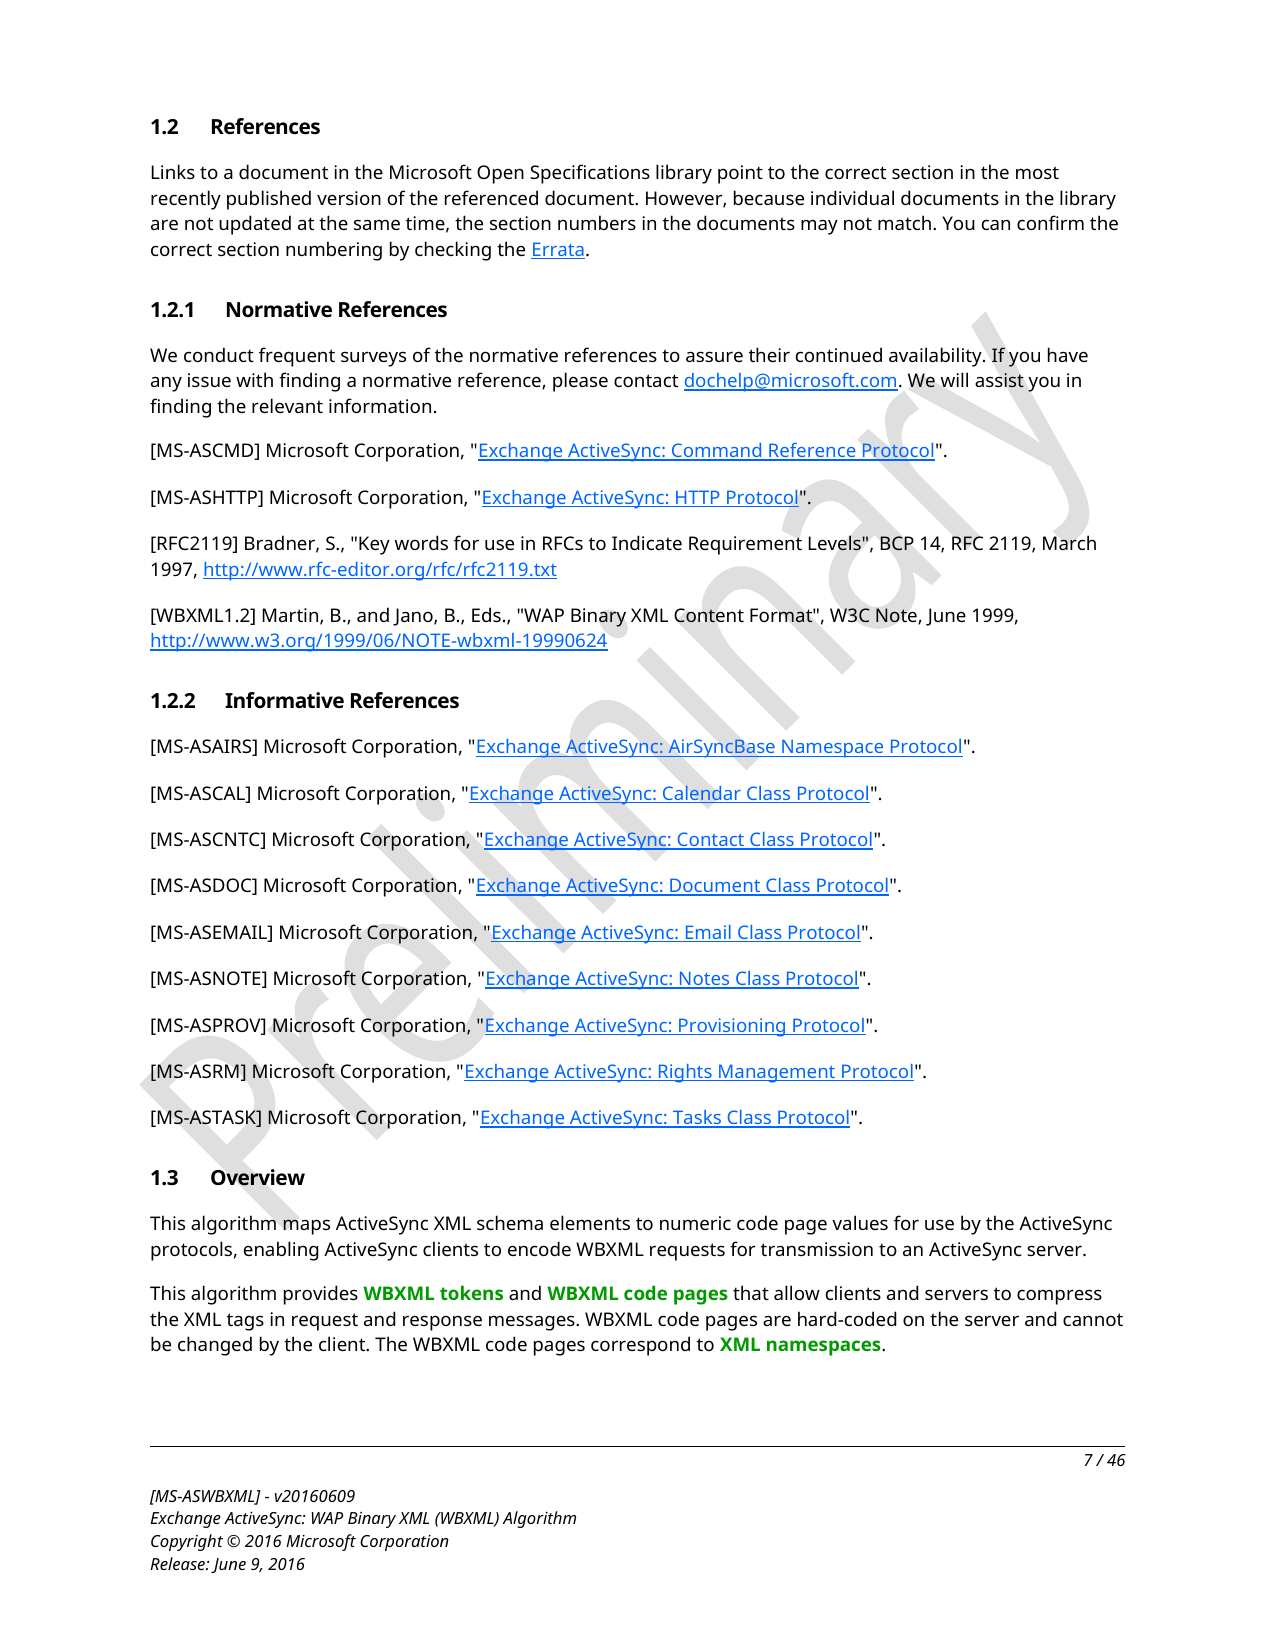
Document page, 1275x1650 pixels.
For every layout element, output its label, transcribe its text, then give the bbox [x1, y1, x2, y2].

text [MS-ASPROV] Microsoft Corporation, "Exchange ActiveSync: Provisioning Protocol". [150, 1012, 1125, 1037]
text This algorithm provides WBXML tokens and WBXML code pages that allow clients and servers to compress the XML tags in request and response messages. WBXML code pages are hard-coded on the server and cannot be changed by the client. The WBXML code pages correspond to XML namespaces. [150, 1280, 1125, 1357]
text Links to a document in the Microsoft Open Specifications library point to the correct section in the most recently published version of the referenced document. However, because individual documents in the library are not updated at the same time, the section numbers in the documents may not match. You can confirm the correct section numbering by checking the Errata. [150, 160, 1125, 262]
text [MS-ASEMAIL] Microsoft Corporation, "Exchange ActiveSync: Email Class Protocol". [150, 919, 1125, 945]
subtitle Overview [150, 1163, 1125, 1192]
text [RFC2119] Bradner, S., "Key words for use in RFCs to Indicate Requirement Levels", BCP 14, RFC 2119, March 1997, http://www.rfc-editor.org/rfc/rfc2119.txt [150, 530, 1125, 581]
text [MS-ASDOC] Microsoft Corporation, "Exchange ActiveSync: Document Class Protocol". [150, 873, 1125, 898]
text [MS-ASHTTP] Microsoft Corporation, "Exchange ActiveSync: HTTP Protocol". [150, 484, 1125, 509]
subtitle References [150, 112, 1125, 141]
text [MS-ASCMD] Microsoft Corporation, "Exchange ActiveSync: Command Reference Protocol". [150, 438, 1125, 463]
text [MS-ASCAL] Microsoft Corporation, "Exchange ActiveSync: Calendar Class Protocol". [150, 780, 1125, 806]
text [MS-ASTASK] Microsoft Corporation, "Exchange ActiveSync: Tasks Class Protocol". [150, 1104, 1125, 1130]
text [MS-ASNOTE] Microsoft Corporation, "Exchange ActiveSync: Notes Class Protocol". [150, 966, 1125, 991]
text This algorithm maps ActiveSync XML schema elements to numeric code page values for use by the ActiveSync protocols, enabling ActiveSync clients to encode WBXML requests for transmission to an ActiveSync server. [150, 1211, 1125, 1262]
text [WBXML1.2] Martin, B., and Jano, B., Eds., "WAP Binary XML Content Format", W3C Note, June 1999, http://www.w3.org/1999/06/NOTE-wbxml-19990624 [150, 602, 1125, 653]
subtitle Informative References [150, 687, 1125, 715]
text [MS-ASCNTC] Microsoft Corporation, "Exchange ActiveSync: Contact Class Protocol". [150, 826, 1125, 852]
subtitle Normative References [150, 295, 1125, 323]
text [MS-ASRM] Microsoft Corporation, "Exchange ActiveSync: Rights Management Protocol". [150, 1058, 1125, 1084]
text [MS-ASAIRS] Microsoft Corporation, "Exchange ActiveSync: AirSyncBase Namespace Protocol". [150, 734, 1125, 759]
text We conduct frequent surveys of the normative references to assure their continued availability. If you have any issue with finding a normative reference, please contact dochelp@microsoft.com. We will assist you in finding the relevant information. [150, 342, 1125, 419]
